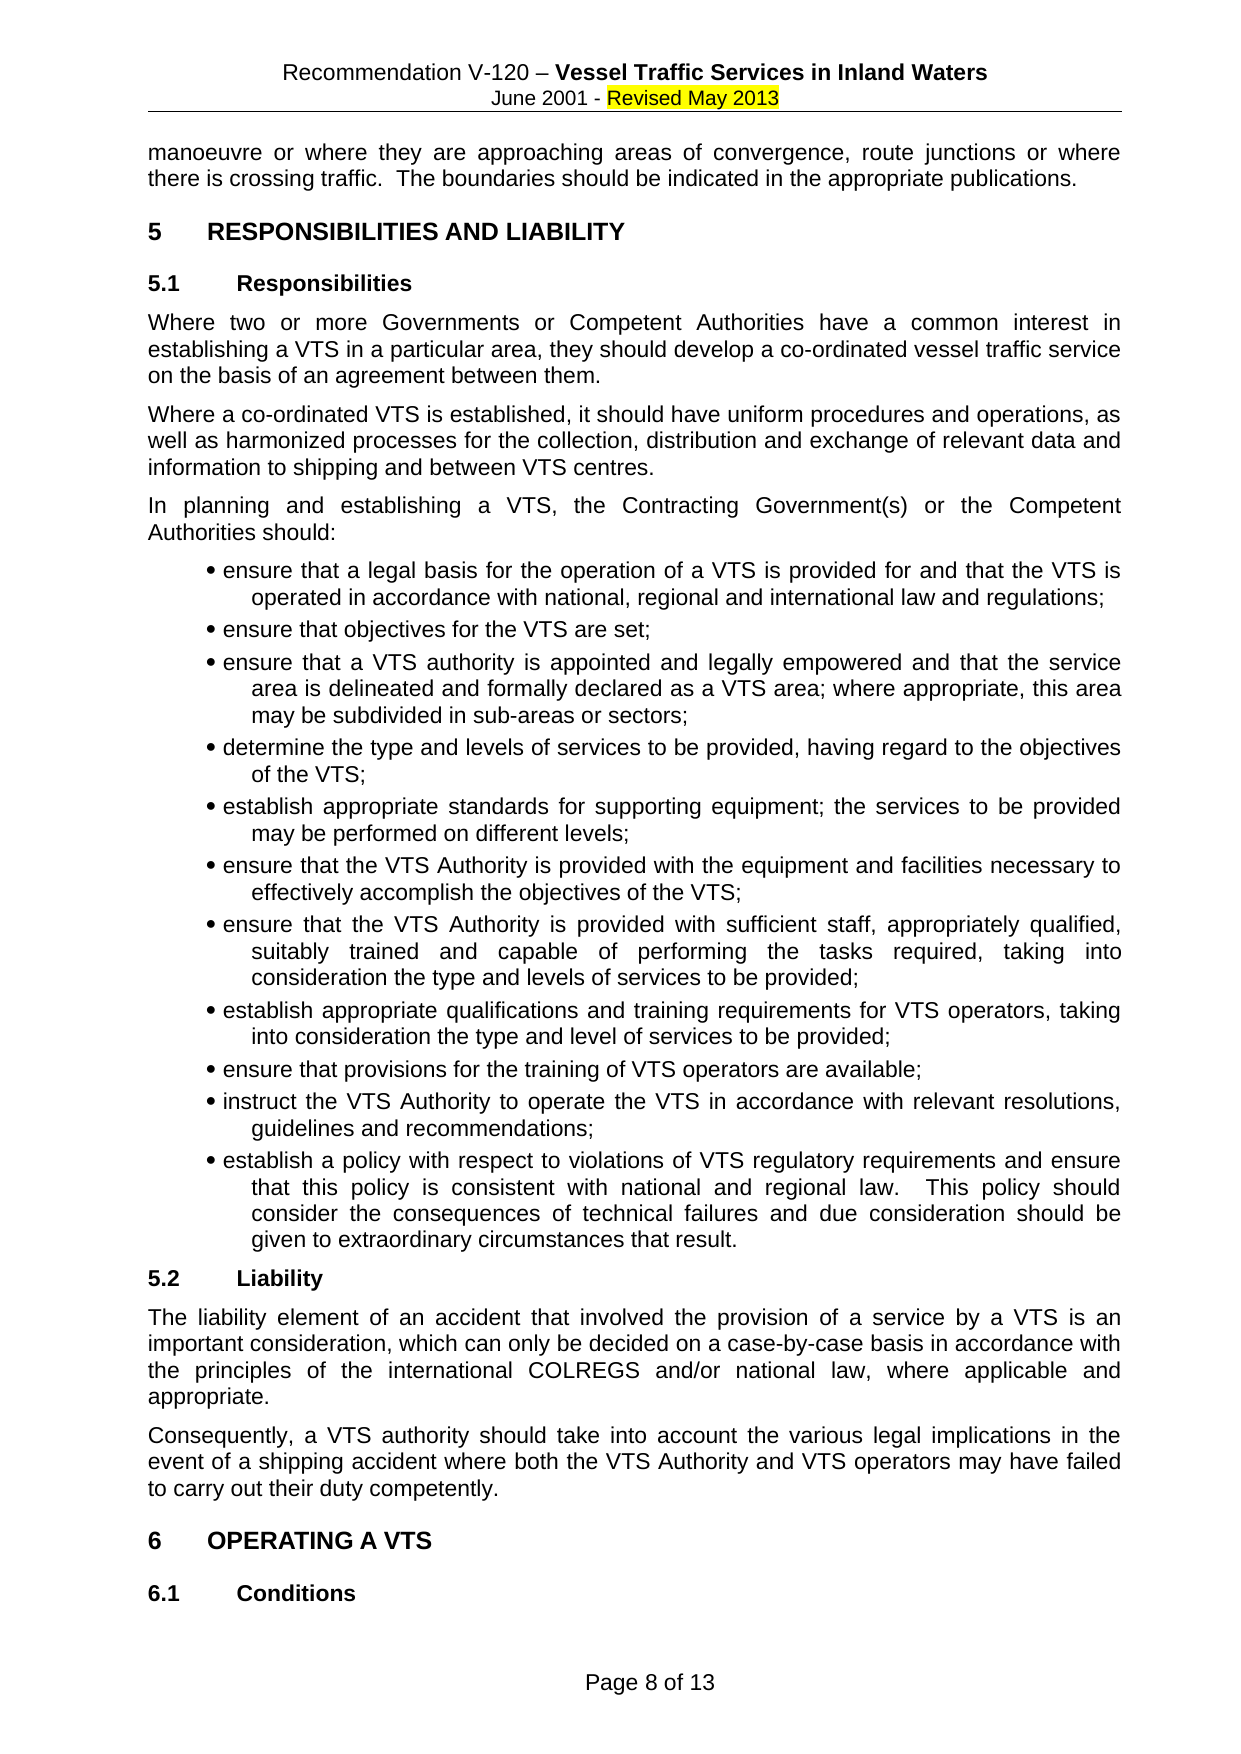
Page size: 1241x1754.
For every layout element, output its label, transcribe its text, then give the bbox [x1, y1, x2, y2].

subtitle Operating a VTS [148, 1526, 1122, 1554]
subtitle Liability [148, 1265, 1122, 1291]
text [148, 139, 1122, 192]
text Consequently, a VTS authority should take into account the various legal implications in the event of a shipping accident where both the VTS Authority and VTS operators may have failed to carry out their duty competently. [148, 1422, 1122, 1501]
text The liability element of an accident that involved the provision of a service by a VTS is an important consideration, which can only be decided on a case-by-case basis in accordance with the principles of the international COLREGS and/or national law, where applicable and appropriate. [148, 1304, 1122, 1409]
text ensure that objectives for the VTS are set; [207, 616, 1122, 643]
text establish a policy with respect to violations of VTS regulatory requirements and ensure that this policy is consistent with national and regional law. This policy should consider the consequences of technical failures and due consideration should be given to extraordinary circumstances that result. [207, 1147, 1122, 1252]
text establish appropriate standards for supporting equipment; the services to be provided may be performed on different levels; [207, 793, 1122, 846]
text ensure that the VTS Authority is provided with the equipment and facilities necessary to effectively accomplish the objectives of the VTS; [207, 852, 1122, 905]
text ensure that provisions for the training of VTS operators are available; [207, 1056, 1122, 1082]
subtitle Responsibilities and liability [148, 217, 1122, 245]
text determine the type and levels of services to be provided, having regard to the objectives of the VTS; [207, 734, 1122, 787]
subtitle Conditions [148, 1579, 1122, 1606]
text Where a co-ordinated VTS is established, it should have uniform procedures and operations, as well as harmonized processes for the collection, distribution and exchange of relevant data and information to shipping and between VTS centres. [148, 401, 1122, 480]
text ensure that a VTS authority is appointed and legally empowered and that the service area is delineated and formally declared as a VTS area; where appropriate, this area may be subdivided in sub-areas or sectors; [207, 649, 1122, 728]
text ensure that a legal basis for the operation of a VTS is provided for and that the VTS is operated in accordance with national, regional and international law and regulations; [207, 557, 1122, 610]
text In planning and establishing a VTS, the Contracting Government(s) or the Competent Authorities should: [148, 492, 1122, 545]
text ensure that the VTS Authority is provided with sufficient staff, appropriately qualified, suitably trained and capable of performing the tasks required, taking into consideration the type and levels of services to be provided; [207, 911, 1122, 990]
text Where two or more Governments or Competent Authorities have a common interest in establishing a VTS in a particular area, they should develop a co-ordinated vessel traffic service on the basis of an agreement between them. [148, 309, 1122, 388]
subtitle Responsibilities [148, 270, 1122, 297]
text establish appropriate qualifications and training requirements for VTS operators, taking into consideration the type and level of services to be provided; [207, 997, 1122, 1049]
text instruct the VTS Authority to operate the VTS in accordance with relevant resolutions, guidelines and recommendations; [207, 1088, 1122, 1141]
